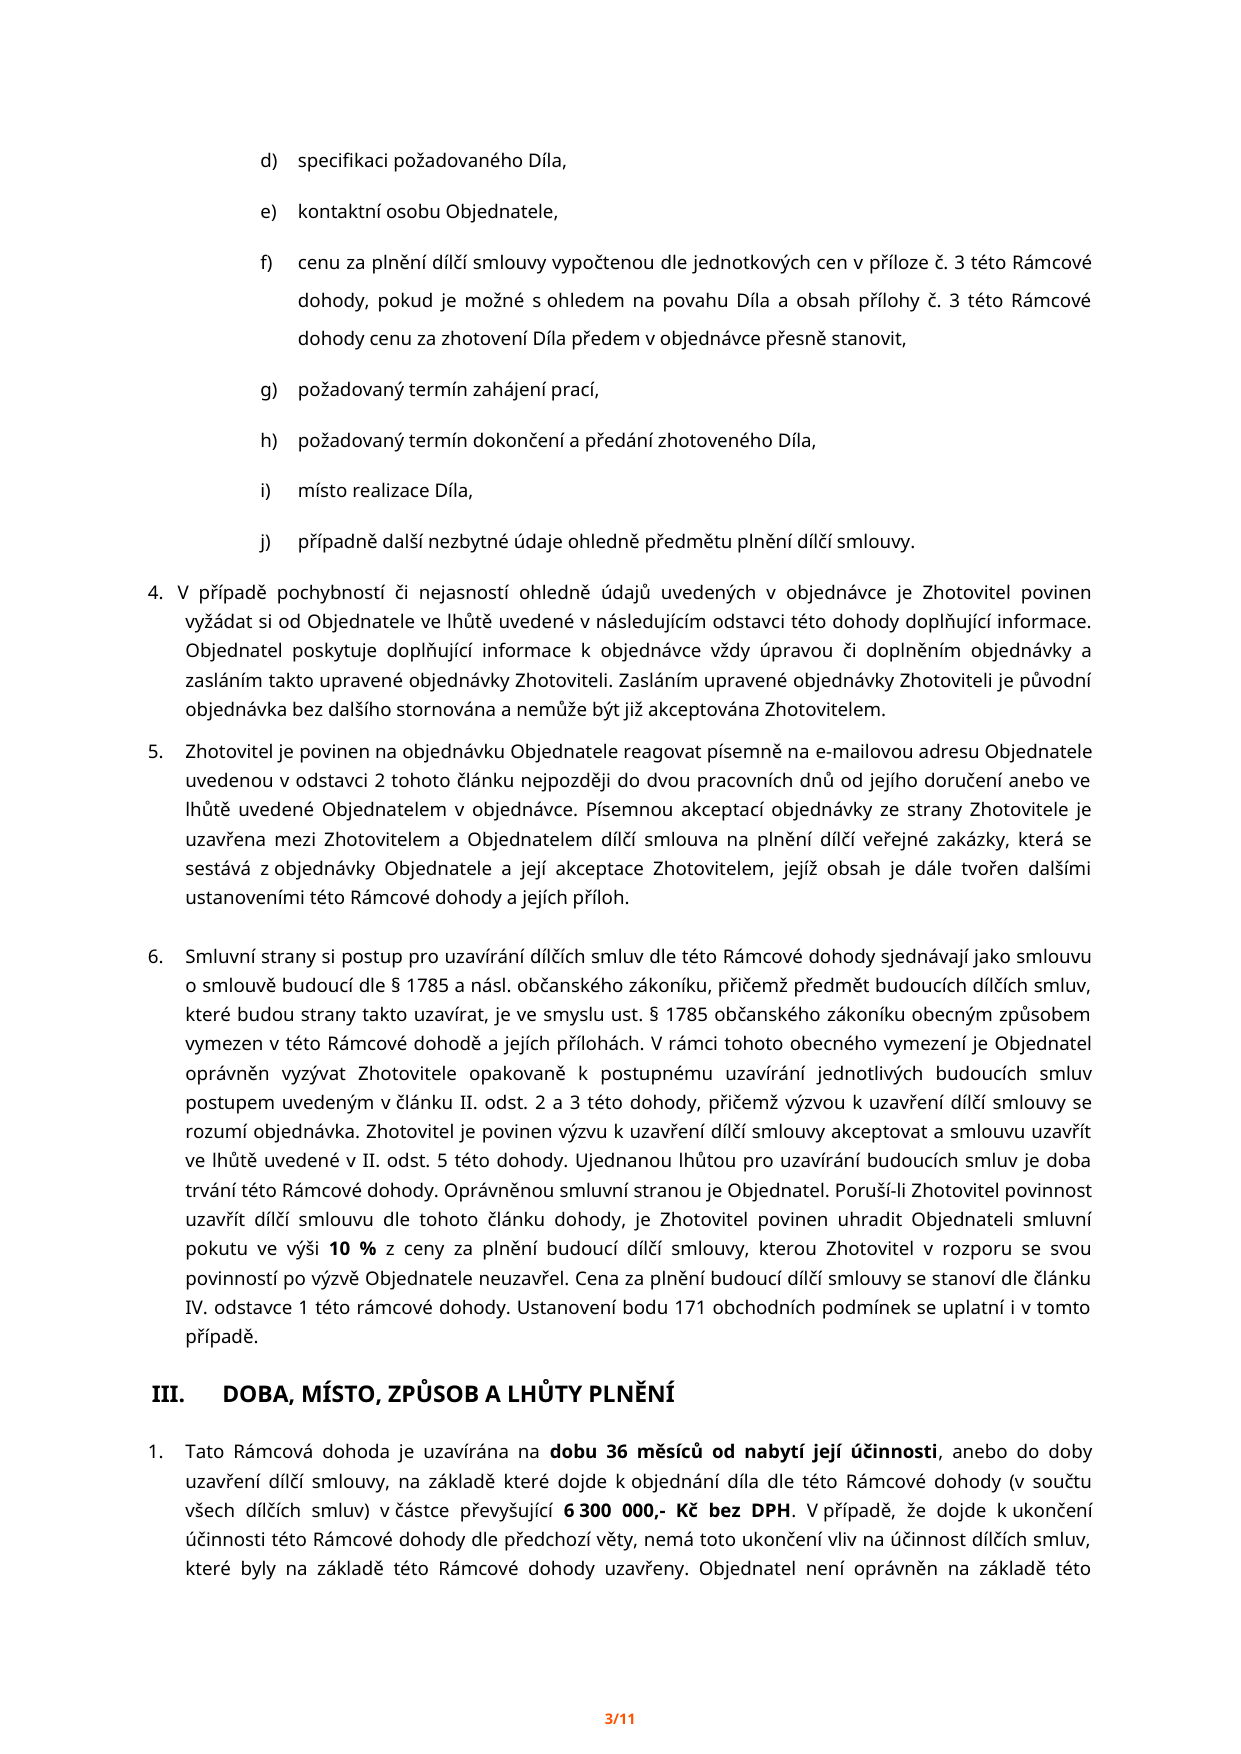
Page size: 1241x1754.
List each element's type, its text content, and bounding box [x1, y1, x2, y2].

list Zhotovitel je povinen na objednávku Objednatele reagovat písemně na e-mailovou adresu Objednatele uvedenou v odstavci 2 tohoto článku nejpozději do dvou pracovních dnů od jejího doručení anebo ve lhůtě uvedené Objednatelem v objednávce. Písemnou akceptací objednávky ze strany Zhotovitele je uzavřena mezi Zhotovitelem a Objednatelem dílčí smlouva na plnění dílčí veřejné zakázky, která se sestává z objednávky Objednatele a její akceptace Zhotovitelem, jejíž obsah je dále tvořen dalšími ustanoveními této Rámcové dohody a jejích příloh. [148, 738, 1093, 910]
list Smluvní strany si postup pro uzavírání dílčích smluv dle této Rámcové dohody sjednávají jako smlouvu o smlouvě budoucí dle § 1785 a násl. občanského zákoníku, přičemž předmět budoucích dílčích smluv, které budou strany takto uzavírat, je ve smyslu ust. § 1785 občanského zákoníku obecným způsobem vymezen v této Rámcové dohodě a jejích přílohách. V rámci tohoto obecného vymezení je Objednatel oprávněn vyzývat Zhotovitele opakovaně k postupnému uzavírání jednotlivých budoucích smluv postupem uvedeným v článku II. odst. 2 a 3 této dohody, přičemž výzvou k uzavření dílčí smlouvy se rozumí objednávka. Zhotovitel je povinen výzvu k uzavření dílčí smlouvy akceptovat a smlouvu uzavřít ve lhůtě uvedené v II. odst. 5 této dohody. Ujednanou lhůtou pro uzavírání budoucích smluv je doba trvání této Rámcové dohody. Oprávněnou smluvní stranou je Objednatel. Poruší-li Zhotovitel povinnost uzavřít dílčí smlouvu dle tohoto článku dohody, je Zhotovitel povinen uhradit Objednateli smluvní pokutu ve výši 10 % z ceny za plnění budoucí dílčí smlouvy, kterou Zhotovitel v rozporu se svou povinností po výzvě Objednatele neuzavřel. Cena za plnění budoucí dílčí smlouvy se stanoví dle článku IV. odstavce 1 této rámcové dohody. Ustanovení bodu 171 obchodních podmínek se uplatní i v tomto případě. [148, 943, 1093, 1349]
list specifikaci požadovaného Díla, [260, 148, 1093, 173]
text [148, 1439, 1093, 1581]
list požadovaný termín dokončení a předání zhotoveného Díla, [260, 427, 1093, 452]
list V případě pochybností či nejasností ohledně údajů uvedených v objednávce je Zhotovitel povinen vyžádat si od Objednatele ve lhůtě uvedené v následujícím odstavci této dohody doplňující informace. Objednatel poskytuje doplňující informace k objednávce vždy úpravou či doplněním objednávky a zasláním takto upravené objednávky Zhotoviteli. Zasláním upravené objednávky Zhotoviteli je původní objednávka bez dalšího stornována a nemůže být již akceptována Zhotovitelem. [148, 579, 1093, 722]
list kontaktní osobu Objednatele, [260, 198, 1093, 224]
list místo realizace Díla, [260, 478, 1093, 503]
list DOBA, MÍSTO, ZPŮSOB A LHŮTY PLNĚNÍ [185, 1378, 1093, 1409]
list cenu za plnění dílčí smlouvy vypočtenou dle jednotkových cen v příloze č. 3 této Rámcové dohody, pokud je možné s ohledem na povahu Díla a obsah přílohy č. 3 této Rámcové dohody cenu za zhotovení Díla předem v objednávce přesně stanovit, [260, 249, 1093, 351]
list případně další nezbytné údaje ohledně předmětu plnění dílčí smlouvy. [260, 528, 1093, 554]
list požadovaný termín zahájení prací, [260, 376, 1093, 402]
